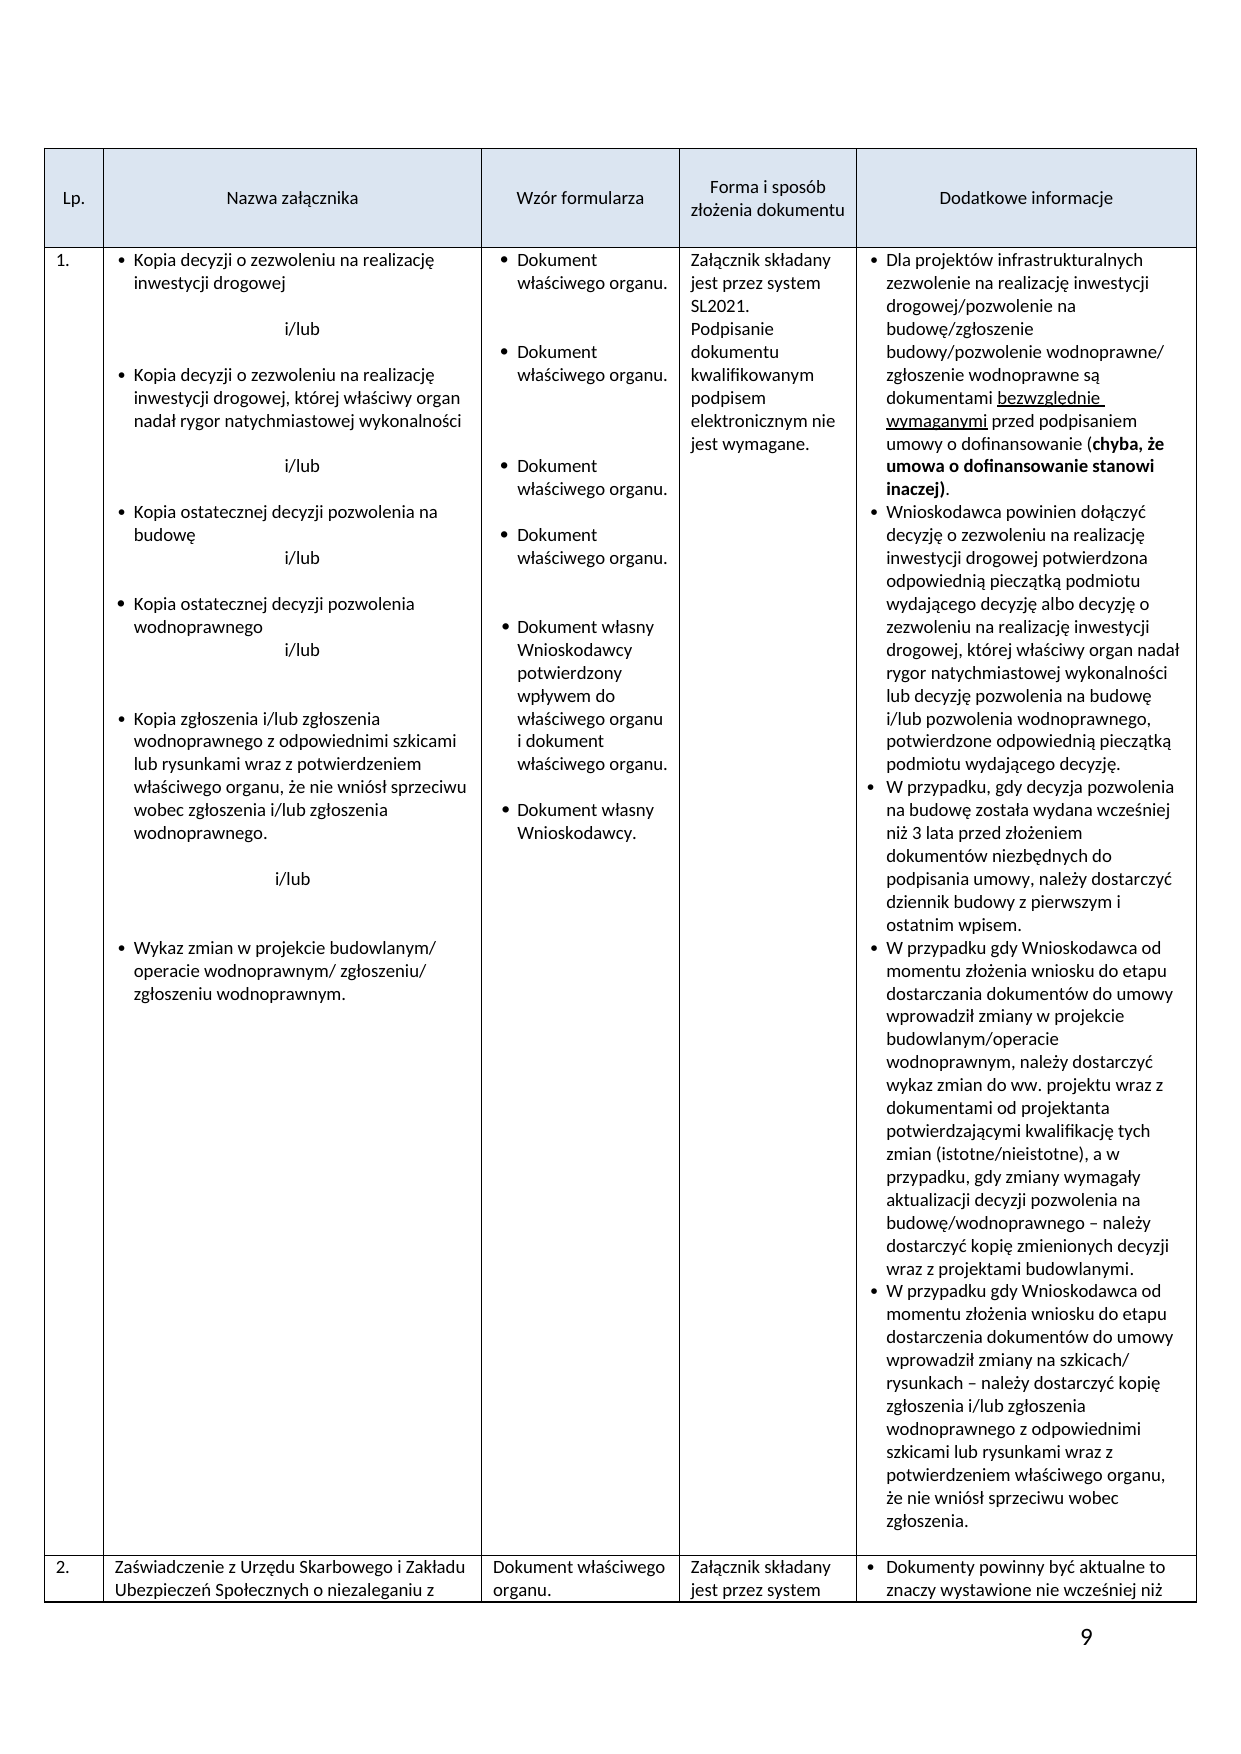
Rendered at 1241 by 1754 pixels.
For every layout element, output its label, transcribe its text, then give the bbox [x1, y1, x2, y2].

table_cell 1. [45, 248, 103, 1554]
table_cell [482, 1556, 679, 1601]
table_cell Dokument właściwego organu. Dokument właściwego organu. Dokument właściwego organu. Dokument właściwego organu. Dokument własny Wnioskodawcy potwierdzony wpływem do właściwego organu i dokument właściwego organu. Dokument własny Wnioskodawcy. [482, 248, 679, 1554]
table_cell Kopia decyzji o zezwoleniu na realizację inwestycji drogowej i/lub Kopia decyzji o zezwoleniu na realizację inwestycji drogowej, której właściwy organ nadał rygor natychmiastowej wykonalności i/lub Kopia ostatecznej decyzji pozwolenia na budowę i/lub Kopia ostatecznej decyzji pozwolenia wodnoprawnego i/lub Kopia zgłoszenia i/lub zgłoszenia wodnoprawnego z odpowiednimi szkicami lub rysunkami wraz z potwierdzeniem właściwego organu, że nie wniósł sprzeciwu wobec zgłoszenia i/lub zgłoszenia wodnoprawnego. i/lub Wykaz zmian w projekcie budowlanym/ operacie wodnoprawnym/ zgłoszeniu/ zgłoszeniu wodnoprawnym. [104, 248, 481, 1554]
table_cell Lp. [45, 149, 103, 247]
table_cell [857, 1556, 1196, 1601]
table_cell Forma i sposób złożenia dokumentu [680, 149, 856, 247]
table_cell Dodatkowe informacje [857, 149, 1196, 247]
table_cell Wzór formularza [482, 149, 679, 247]
table_cell Załącznik składany jest przez system SL2021. Podpisanie dokumentu kwalifikowanym podpisem elektronicznym nie jest wymagane. [680, 248, 856, 1554]
table_cell Nazwa załącznika [104, 149, 481, 247]
table_cell 2. [45, 1556, 103, 1601]
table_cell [680, 1556, 856, 1601]
table_cell Dla projektów infrastrukturalnych zezwolenie na realizację inwestycji drogowej/pozwolenie na budowę/zgłoszenie budowy/pozwolenie wodnoprawne/ zgłoszenie wodnoprawne są dokumentami bezwzględnie wymaganymi przed podpisaniem umowy o dofinansowanie (chyba, że umowa o dofinansowanie stanowi inaczej). Wnioskodawca powinien dołączyć decyzję o zezwoleniu na realizację inwestycji drogowej potwierdzona odpowiednią pieczątką podmiotu wydającego decyzję albo decyzję o zezwoleniu na realizację inwestycji drogowej, której właściwy organ nadał rygor natychmiastowej wykonalności lub decyzję pozwolenia na budowę i/lub pozwolenia wodnoprawnego, potwierdzone odpowiednią pieczątką podmiotu wydającego decyzję. W przypadku, gdy decyzja pozwolenia na budowę została wydana wcześniej niż 3 lata przed złożeniem dokumentów niezbędnych do podpisania umowy, należy dostarczyć dziennik budowy z pierwszym i ostatnim wpisem. W przypadku gdy Wnioskodawca od momentu złożenia wniosku do etapu dostarczania dokumentów do umowy wprowadził zmiany w projekcie budowlanym/operacie wodnoprawnym, należy dostarczyć wykaz zmian do ww. projektu wraz z dokumentami od projektanta potwierdzającymi kwalifikację tych zmian (istotne/nieistotne), a w przypadku, gdy zmiany wymagały aktualizacji decyzji pozwolenia na budowę/wodnoprawnego – należy dostarczyć kopię zmienionych decyzji wraz z projektami budowlanymi. W przypadku gdy Wnioskodawca od momentu złożenia wniosku do etapu dostarczenia dokumentów do umowy wprowadził zmiany na szkicach/ rysunkach – należy dostarczyć kopię zgłoszenia i/lub zgłoszenia wodnoprawnego z odpowiednimi szkicami lub rysunkami wraz z potwierdzeniem właściwego organu, że nie wniósł sprzeciwu wobec zgłoszenia. [857, 248, 1196, 1554]
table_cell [104, 1556, 481, 1601]
